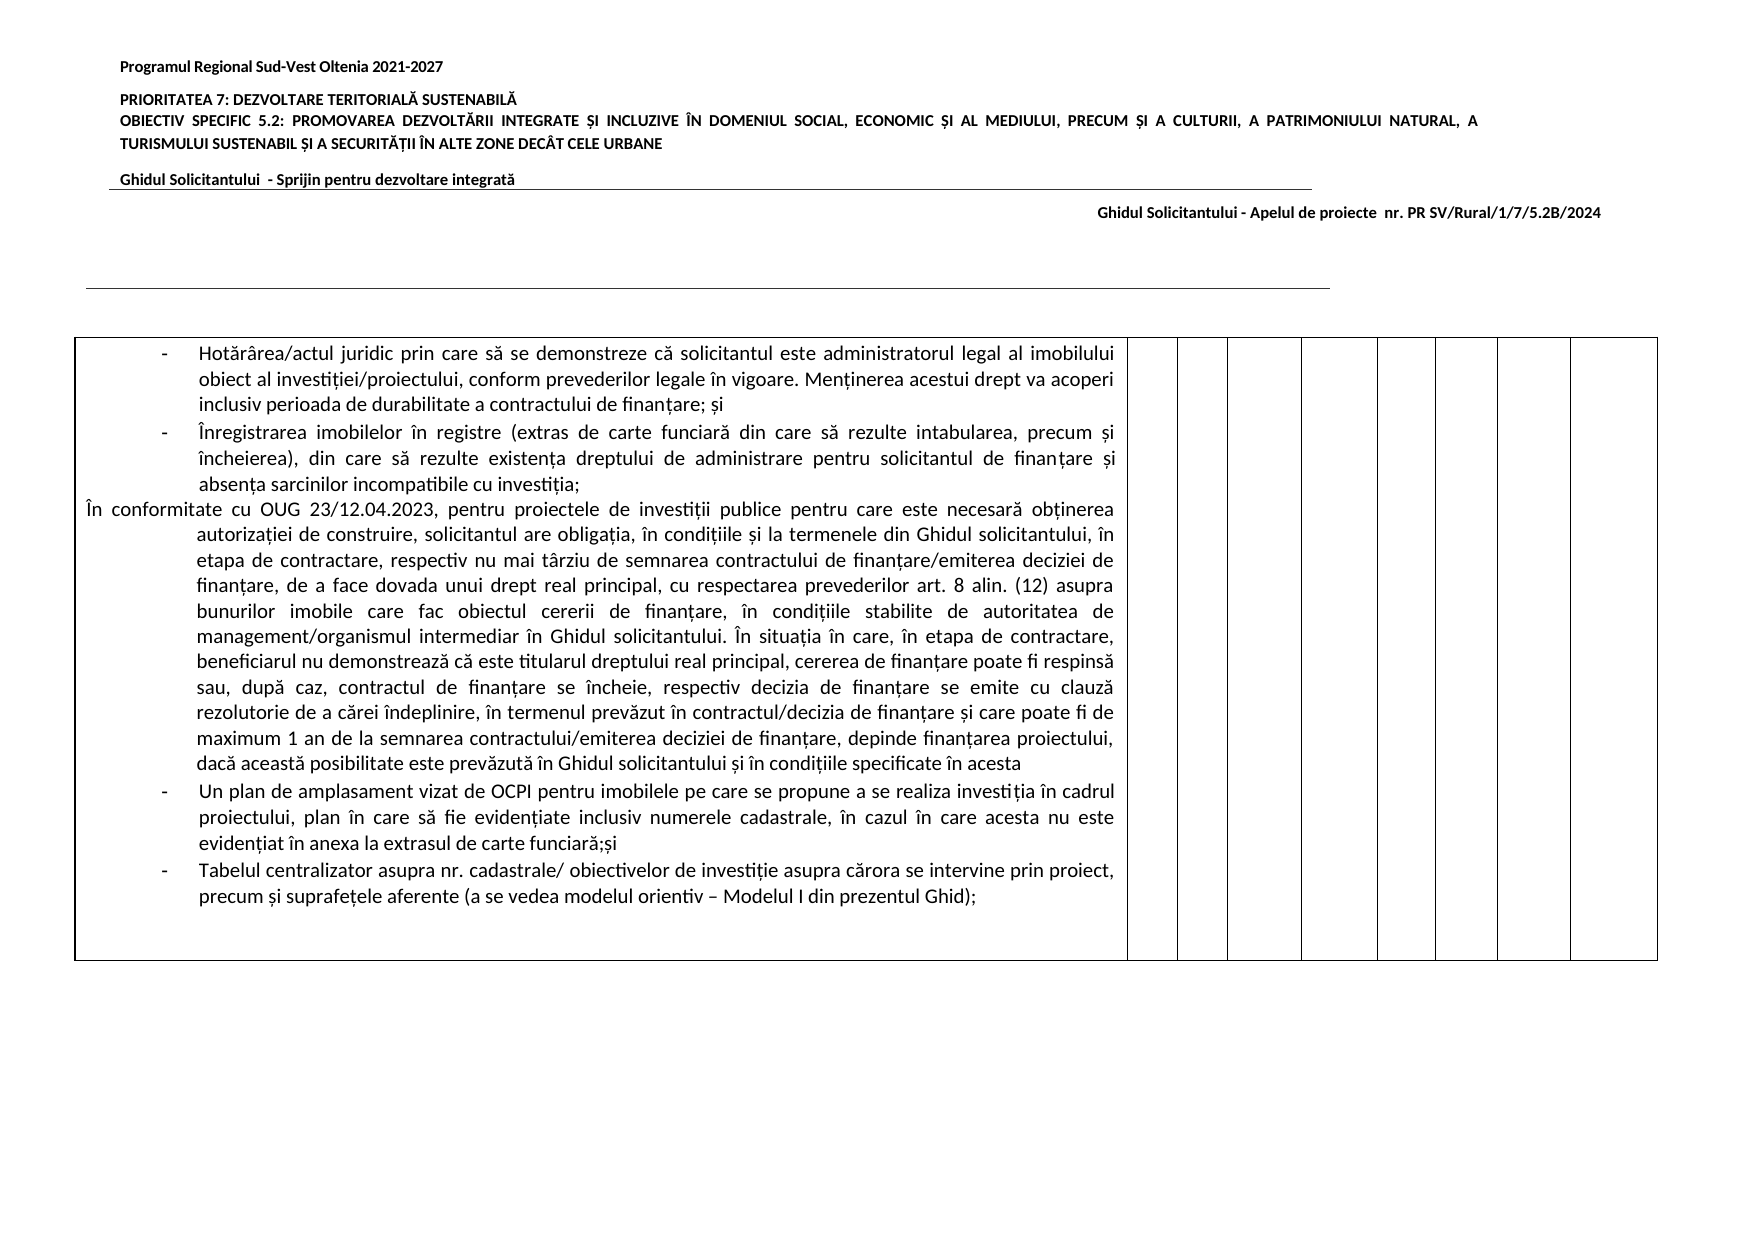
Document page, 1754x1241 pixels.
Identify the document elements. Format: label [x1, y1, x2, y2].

table_cell [1228, 338, 1301, 960]
table_cell [76, 338, 1127, 960]
table_cell [1498, 338, 1570, 960]
table_cell [1436, 338, 1497, 960]
table_cell [1302, 338, 1377, 960]
table_cell [1571, 338, 1657, 960]
table_cell [1178, 338, 1227, 960]
table_cell [1128, 338, 1177, 960]
table_cell [1378, 338, 1435, 960]
